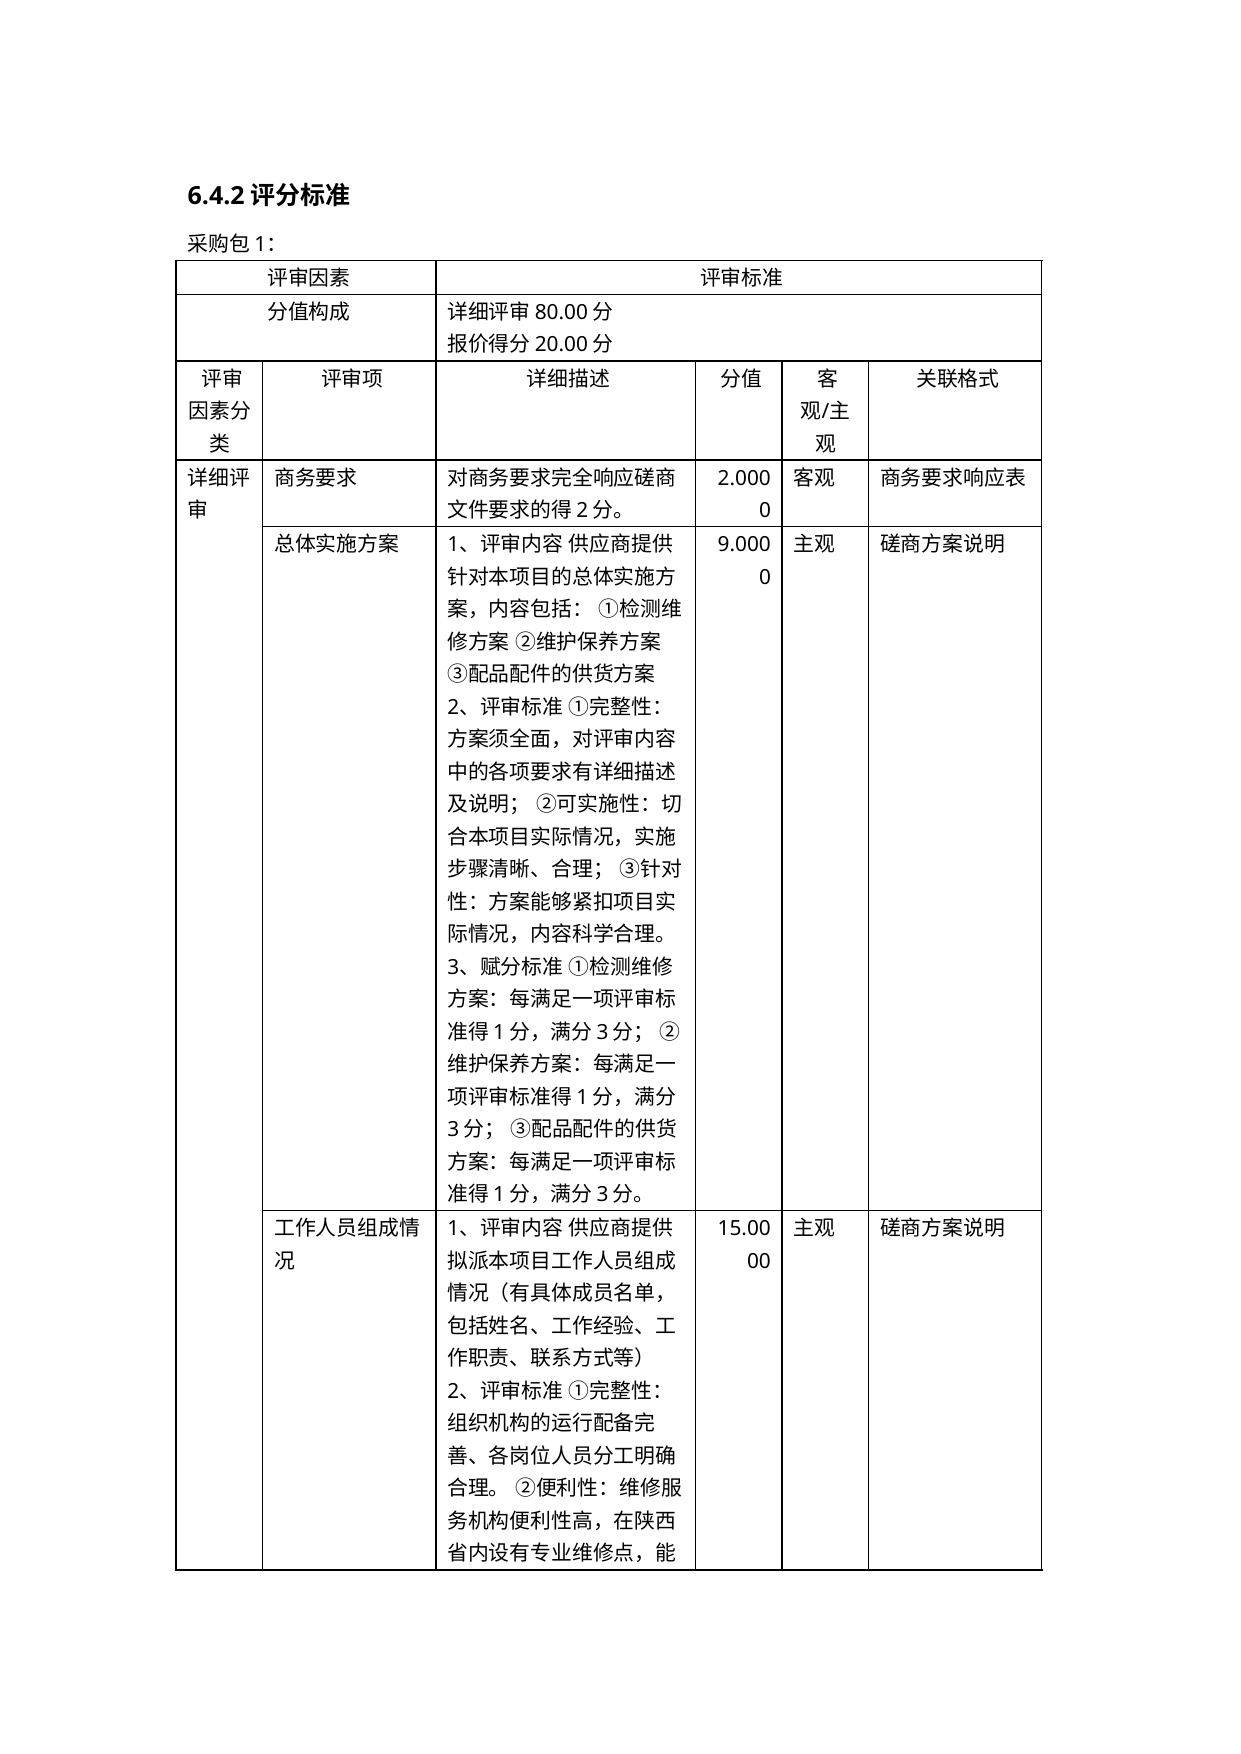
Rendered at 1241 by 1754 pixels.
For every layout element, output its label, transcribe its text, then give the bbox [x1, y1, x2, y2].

table_header 评审因素 [177, 261, 435, 293]
table_cell 分值 [696, 362, 781, 459]
table_header 评审标准 [437, 261, 1041, 293]
table_cell 分值构成 [177, 295, 435, 360]
table_cell 关联格式 [869, 362, 1041, 459]
table_cell 商务要求 [263, 461, 435, 526]
table_cell 详细评审 [177, 461, 262, 1569]
table_cell 9.0000 [696, 527, 781, 1210]
table_cell 15.0000 [696, 1211, 781, 1569]
table_cell 评审项 [263, 362, 435, 459]
text 6.4.2评分标准 [187, 162, 1053, 227]
table_cell 1、评审内容 供应商提供针对本项目的总体实施方案，内容包括： ①检测维修方案 ②维护保养方案 ③配品配件的供货方案 2、评审标准 ①完整性：方案须全面，对评审内容中的各项要求有详细描述及说明； ②可实施性：切合本项目实际情况，实施步骤清晰、合理； ③针对性：方案能够紧扣项目实际情况，内容科学合理。 3、赋分标准 ①检测维修方案：每满足一项评审标准得1分，满分3分； ②维护保养方案：每满足一项评审标准得1分，满分3分； ③配品配件的供货方案：每满足一项评审标准得1分，满分3分。 [437, 527, 695, 1210]
table_cell 详细评审80.00分 报价得分20.00分 [437, 295, 1041, 360]
table_cell 磋商方案说明 [869, 1211, 1041, 1569]
table_cell 主观 [783, 527, 868, 1210]
table_cell 评审因素分类 [177, 362, 262, 459]
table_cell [437, 1211, 695, 1569]
table_cell 客观/主观 [783, 362, 868, 459]
table_cell 对商务要求完全响应磋商文件要求的得2分。 [437, 461, 695, 526]
table_cell 商务要求响应表 [869, 461, 1041, 526]
table_cell 工作人员组成情况 [263, 1211, 435, 1569]
table_cell 客观 [783, 461, 868, 526]
table_cell 总体实施方案 [263, 527, 435, 1210]
text 采购包1： [187, 227, 1053, 259]
table_cell 2.0000 [696, 461, 781, 526]
table_cell 磋商方案说明 [869, 527, 1041, 1210]
table_cell 详细描述 [437, 362, 695, 459]
table_cell 主观 [783, 1211, 868, 1569]
